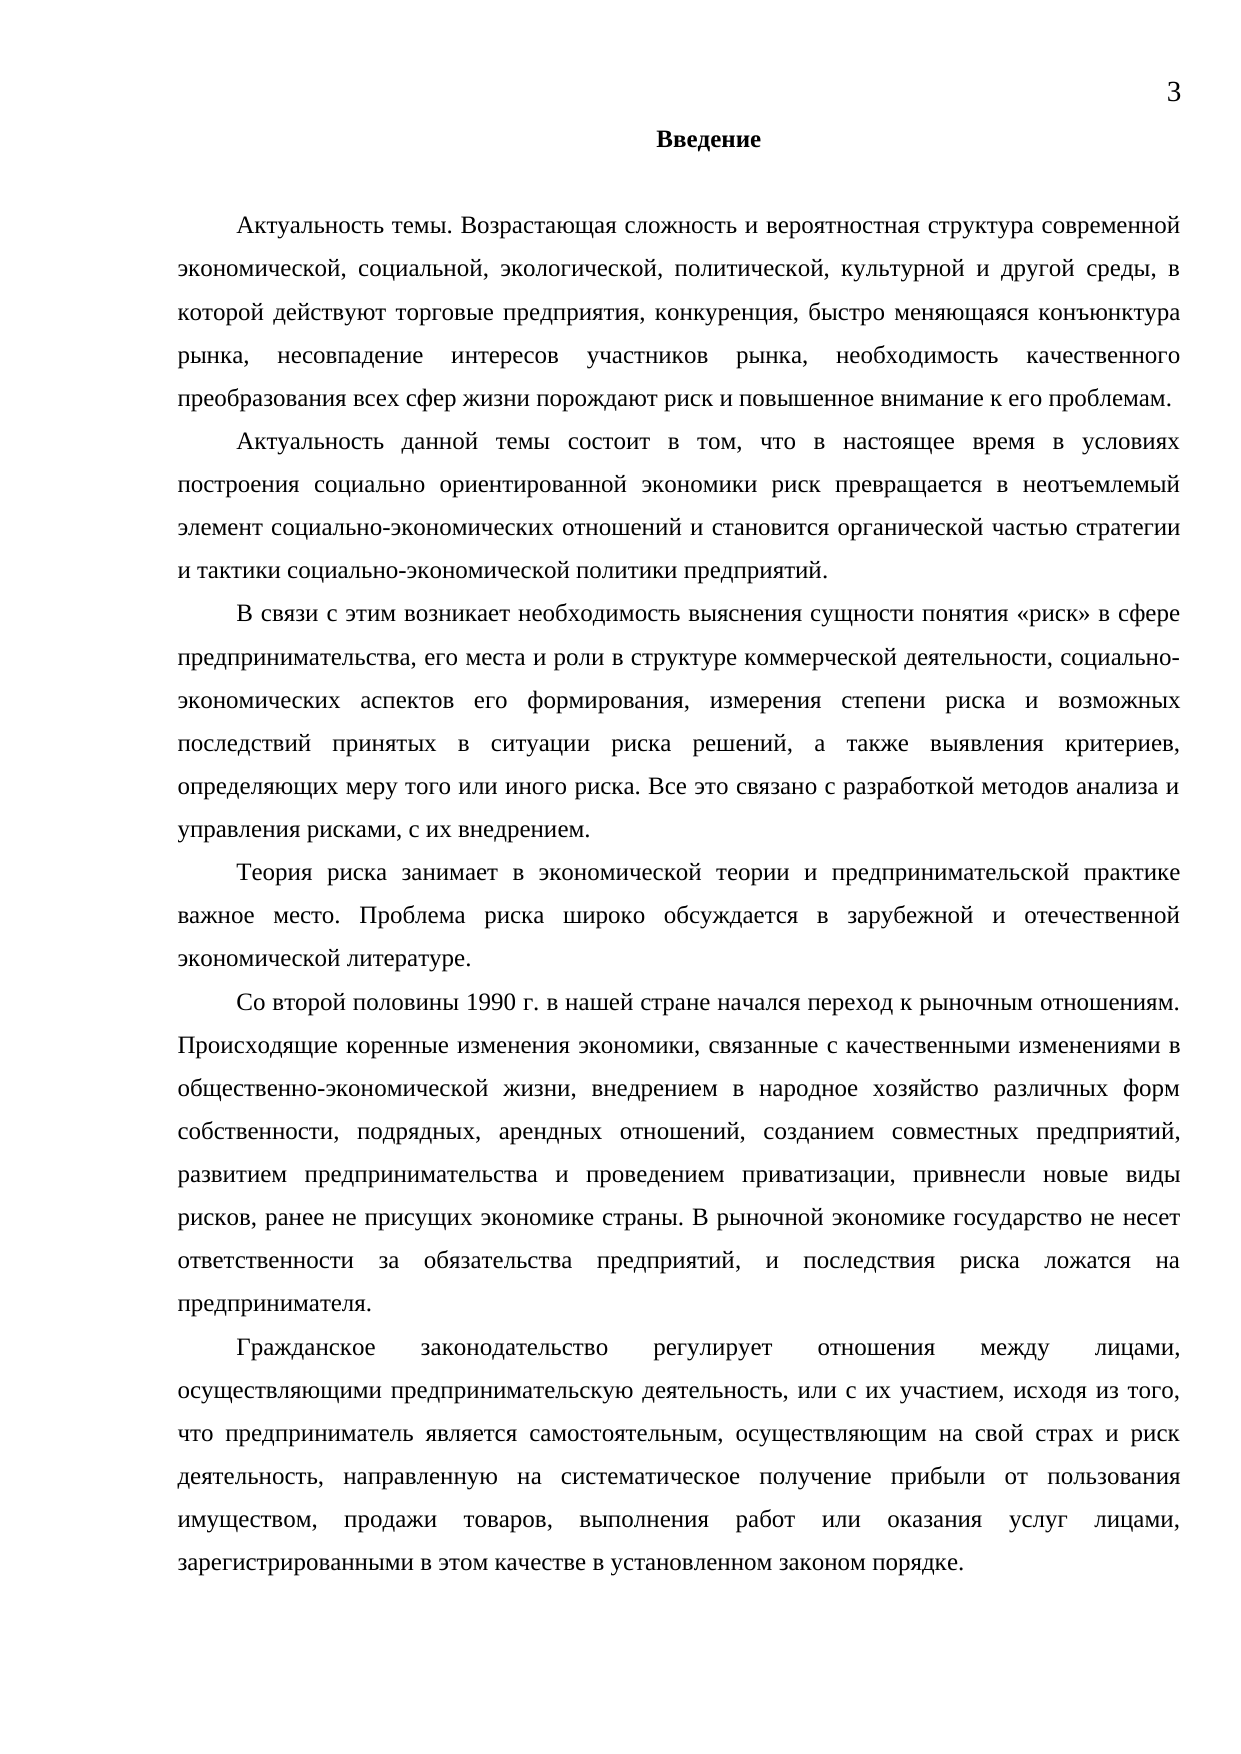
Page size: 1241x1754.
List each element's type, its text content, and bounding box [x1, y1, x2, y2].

text Актуальность темы. Возрастающая сложность и вероятностная структура современной экономической, социальной, экологической, политической, культурной и другой среды, в которой действуют торговые предприятия, конкуренция, быстро меняющаяся конъюнктура рынка, несовпадение интересов участников рынка, необходимость качественного преобразования всех сфер жизни порождают риск и повышенное внимание к его проблемам. [177, 210, 1181, 412]
text В связи с этим возникает необходимость выяснения сущности понятия «риск» в сфере предпринимательства, его места и роли в структуре коммерческой деятельности, социально-экономических аспектов его формирования, измерения степени риска и возможных последствий принятых в ситуации риска решений, а также выявления критериев, определяющих меру того или иного риска. Все это связано с разработкой методов анализа и управления рисками, с их внедрением. [177, 598, 1181, 843]
text Гражданское законодательство регулирует отношения между лицами, осуществляющими предпринимательскую деятельность, или с их участием, исходя из того, что предприниматель является самостоятельным, осуществляющим на свой страх и риск деятельность, направленную на систематическое получение прибыли от пользования имуществом, продажи товаров, выполнения работ или оказания услуг лицами, зарегистрированными в этом качестве в установленном законом порядке. [177, 1332, 1181, 1576]
subtitle Введение [177, 124, 1181, 153]
text Актуальность данной темы состоит в том, что в настоящее время в условиях построения социально ориентированной экономики риск превращается в неотъемлемый элемент социально-экономических отношений и становится органической частью стратегии и тактики социально-экономической политики предприятий. [177, 426, 1181, 584]
text Теория риска занимает в экономической теории и предпринимательской практике важное место. Проблема риска широко обсуждается в зарубежной и отечественной экономической литературе. [177, 857, 1181, 972]
text Со второй половины . в нашей стране начался переход к рыночным отношениям. Происходящие коренные изменения экономики, связанные с качественными изменениями в общественно-экономической жизни, внедрением в народное хозяйство различных форм собственности, подрядных, арендных отношений, созданием совместных предприятий, развитием предпринимательства и проведением приватизации, привнесли новые виды рисков, ранее не присущих экономике страны. В рыночной экономике государство не несет ответственности за обязательства предприятий, и последствия риска ложатся на предпринимателя. [177, 987, 1181, 1317]
